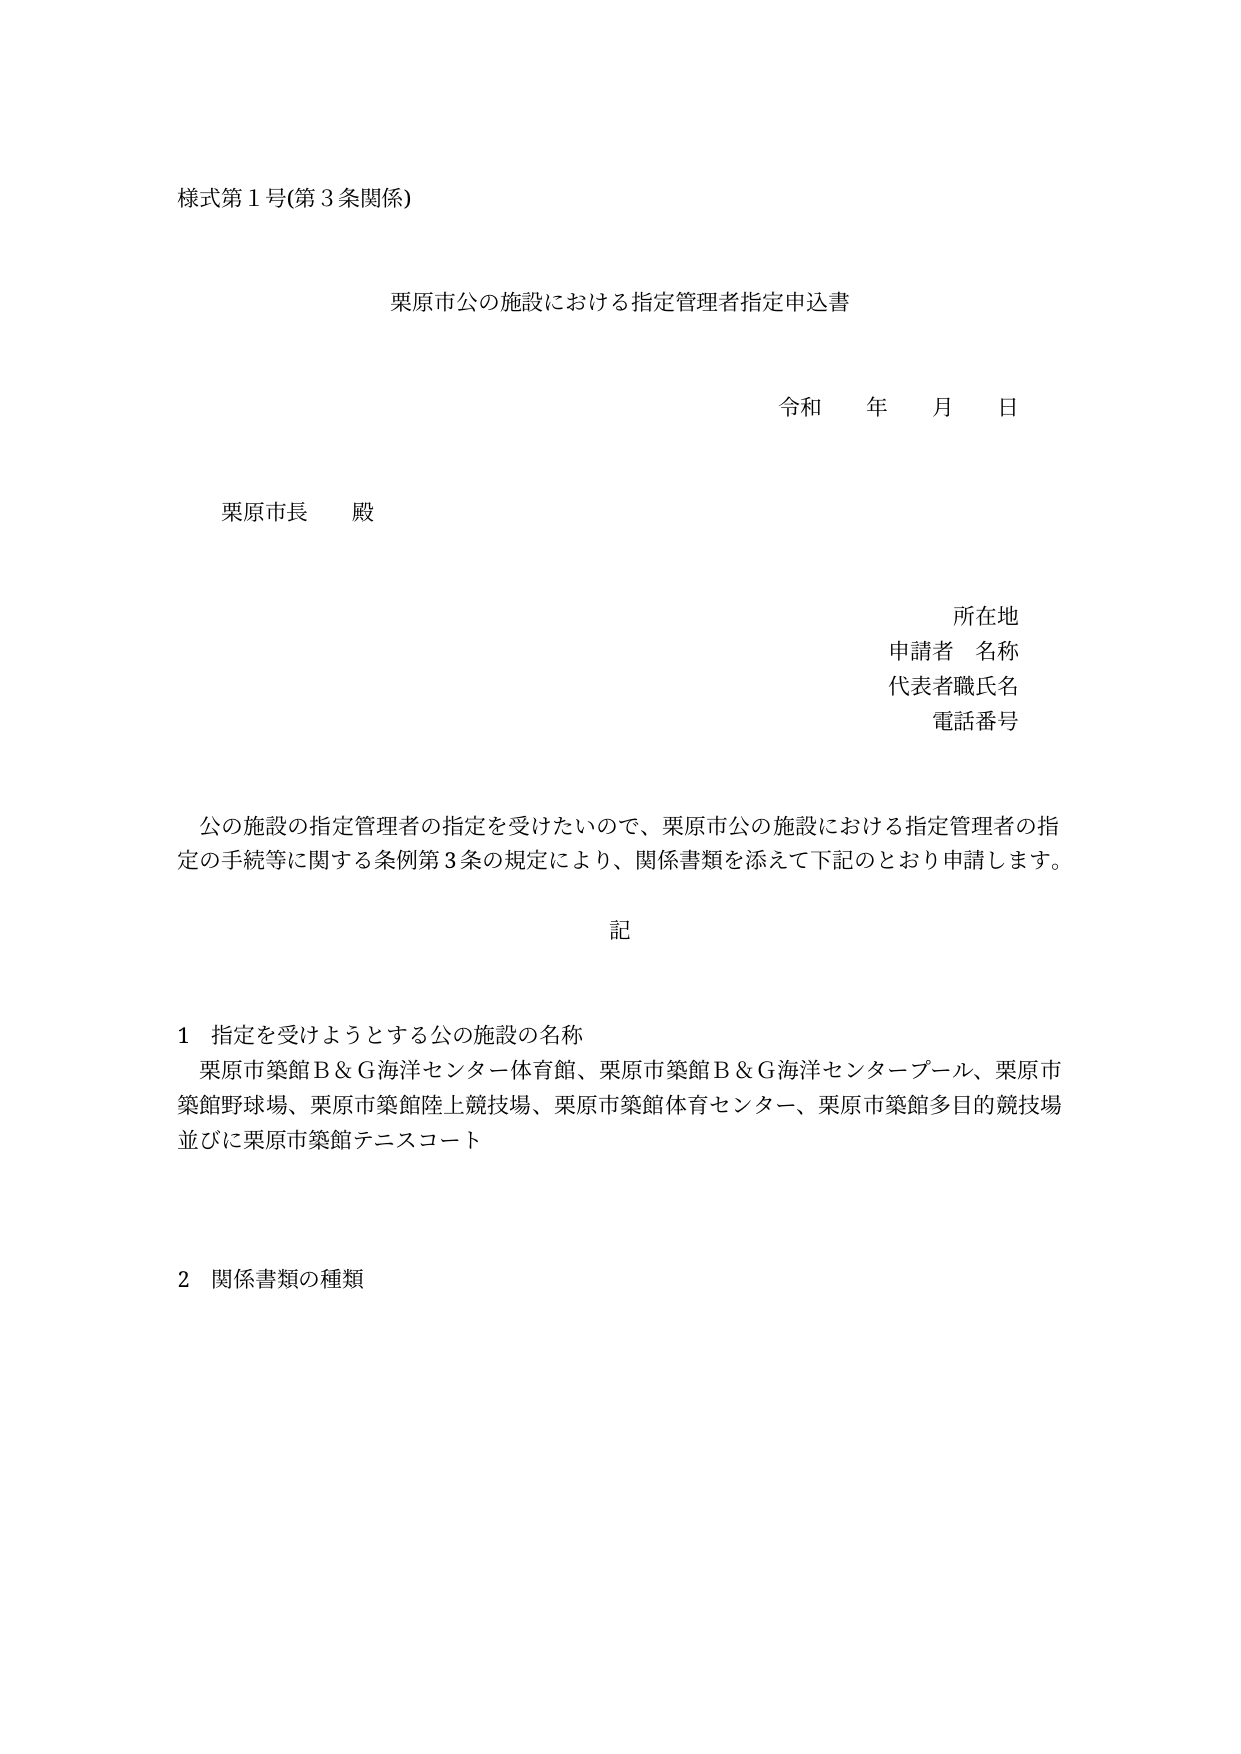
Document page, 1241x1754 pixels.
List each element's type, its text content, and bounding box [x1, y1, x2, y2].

text 公の施設の指定管理者の指定を受けたいので、栗原市公の施設における指定管理者の指定の手続等に関する条例第3条の規定により、関係書類を添えて下記のとおり申請します。 [177, 807, 1063, 877]
text 1 指定を受けようとする公の施設の名称 [177, 1017, 1063, 1051]
text 栗原市公の施設における指定管理者指定申込書 [177, 284, 1063, 319]
text 記 [177, 912, 1063, 947]
text 栗原市築館Ｂ＆Ｇ海洋センター体育館、栗原市築館Ｂ＆Ｇ海洋センタープール、栗原市築館野球場、栗原市築館陸上競技場、栗原市築館体育センター、栗原市築館多目的競技場並びに栗原市築館テニスコート [177, 1051, 1063, 1156]
text 電話番号 [177, 702, 1019, 737]
text 申請者 名称 [177, 633, 1019, 668]
text 所在地 [177, 598, 1019, 633]
text 栗原市長 殿 [177, 493, 1063, 528]
text 2 関係書類の種類 [177, 1261, 1063, 1296]
text 代表者職氏名 [177, 668, 1019, 702]
text 様式第１号(第３条関係) [177, 179, 1063, 214]
text 令和 年 月 日 [177, 388, 1019, 423]
